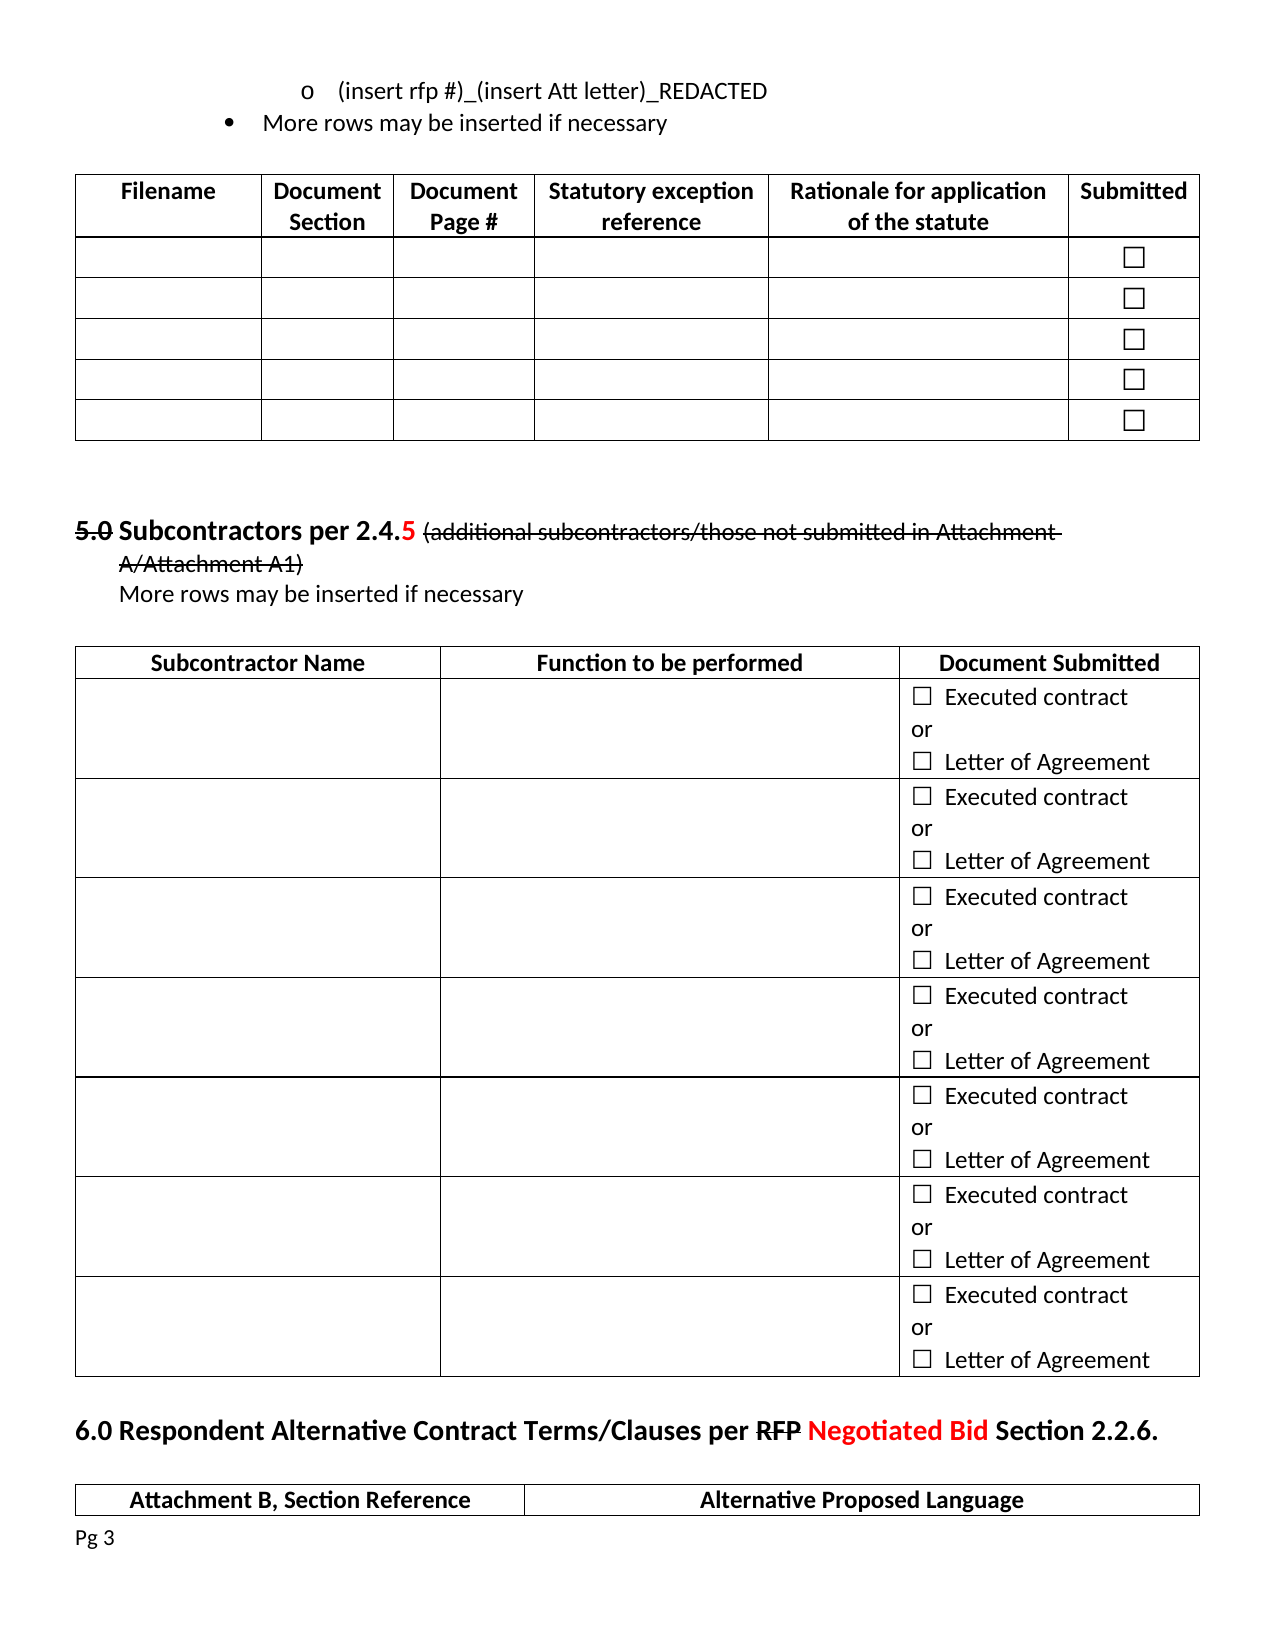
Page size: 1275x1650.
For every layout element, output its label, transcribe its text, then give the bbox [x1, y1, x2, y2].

table_header Document Submitted [900, 647, 1199, 678]
table_cell [441, 679, 899, 777]
table_cell [441, 878, 899, 977]
table_cell [394, 238, 534, 277]
table_header Submitted [1069, 175, 1199, 236]
table_cell [76, 878, 440, 977]
table_cell [769, 238, 1068, 277]
table_cell [76, 1277, 440, 1376]
table_cell Executed contract or Letter of Agreement [900, 779, 1199, 877]
table_cell Executed contract or Letter of Agreement [900, 878, 1199, 977]
text More rows may be inserted if necessary [119, 578, 1200, 609]
table_cell [769, 360, 1068, 399]
table_cell [76, 1177, 440, 1276]
table_header Rationale for application of the statute [769, 175, 1068, 236]
table_cell [76, 278, 261, 318]
list (insert rfp #)_(insert Att letter)_REDACTED [300, 75, 1200, 107]
table_cell [769, 278, 1068, 318]
table_cell [262, 319, 393, 359]
table_cell [441, 779, 899, 877]
table_header Subcontractor Name [76, 647, 440, 678]
table_cell [769, 319, 1068, 359]
table_header Statutory exception reference [535, 175, 768, 236]
table_cell [76, 319, 261, 359]
table_header Attachment B, Section Reference [76, 1485, 524, 1515]
table_cell [262, 400, 393, 440]
table_cell Executed contract or Letter of Agreement [900, 679, 1199, 777]
table_cell Executed contract or Letter of Agreement [900, 1277, 1199, 1376]
table_cell [441, 1177, 899, 1276]
table_cell [535, 360, 768, 399]
table_header Filename [76, 175, 261, 236]
table_cell [441, 978, 899, 1076]
table_cell [535, 278, 768, 318]
table_cell [769, 400, 1068, 440]
table_cell [394, 278, 534, 318]
table_cell [441, 1277, 899, 1376]
table_cell [394, 319, 534, 359]
list Respondent Alternative Contract Terms/Clauses per RFP Negotiated Bid Section 2.2.6. [75, 1412, 1200, 1448]
table_cell [76, 679, 440, 777]
list Subcontractors per 2.4.5 (additional subcontractors/those not submitted in Attachment A/Attachment A1) [75, 512, 1200, 578]
table_cell [76, 1078, 440, 1176]
table_cell Executed contract or Letter of Agreement [900, 1177, 1199, 1276]
table_header Document Page # [394, 175, 534, 236]
table_header Alternative Proposed Language [525, 1485, 1199, 1515]
table_cell [76, 779, 440, 877]
table_cell [394, 400, 534, 440]
table_cell [441, 1078, 899, 1176]
list More rows may be inserted if necessary [225, 107, 1200, 137]
table_header Function to be performed [441, 647, 899, 678]
table_cell Executed contract or Letter of Agreement [900, 978, 1199, 1076]
table_cell [76, 238, 261, 277]
table_cell [262, 278, 393, 318]
table_cell [394, 360, 534, 399]
table_cell [76, 978, 440, 1076]
table_cell [76, 360, 261, 399]
table_cell Executed contract or Letter of Agreement [900, 1078, 1199, 1176]
table_cell [262, 360, 393, 399]
table_cell [535, 319, 768, 359]
table_cell [535, 238, 768, 277]
table_header Document Section [262, 175, 393, 236]
table_cell [76, 400, 261, 440]
table_cell [535, 400, 768, 440]
table_cell [262, 238, 393, 277]
